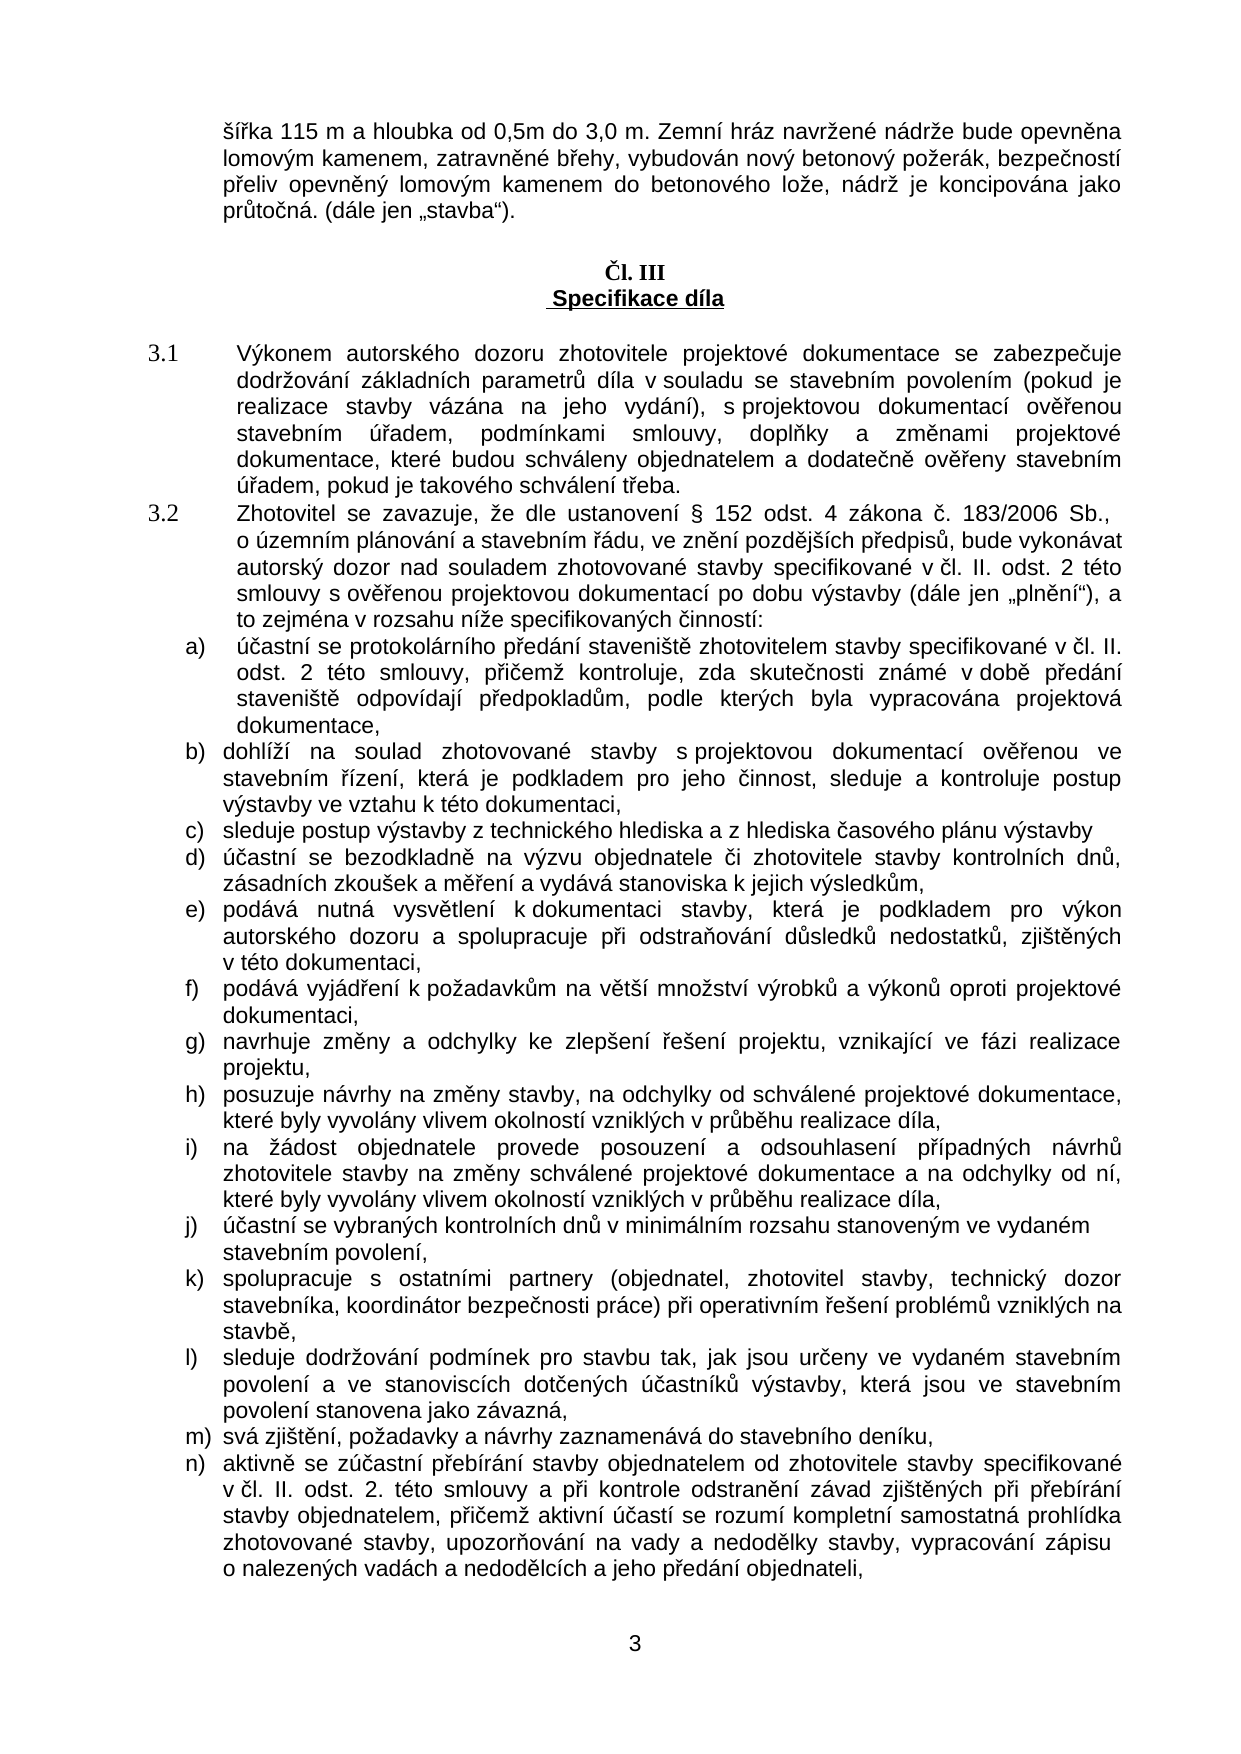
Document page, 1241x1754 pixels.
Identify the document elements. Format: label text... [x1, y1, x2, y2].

list posuzuje návrhy na změny stavby, na odchylky od schválené projektové dokumentace, které byly vyvolány vlivem okolností vzniklých v průběhu realizace díla, [185, 1081, 1122, 1133]
list účastní se protokolárního předání staveniště zhotovitelem stavby specifikované v čl. II. odst. 2 této smlouvy, přičemž kontroluje, zda skutečnosti známé v době předání staveniště odpovídají předpokladům, podle kterých byla vypracována projektová dokumentace, [185, 633, 1122, 738]
list sleduje postup výstavby z technického hlediska a z hlediska časového plánu výstavby [185, 817, 1122, 843]
list Zhotovitel se zavazuje, že dle ustanovení § 152 odst. 4 zákona č. 183/2006 Sb., o územním plánování a stavebním řádu, ve znění pozdějších předpisů, bude vykonávat autorský dozor nad souladem zhotovované stavby specifikované v čl. II. odst. 2 této smlouvy s ověřenou projektovou dokumentací po dobu výstavby (dále jen „plnění“), a to zejména v rozsahu níže specifikovaných činností: [148, 498, 1122, 633]
text Specifikace díla [148, 285, 1122, 312]
list účastní se vybraných kontrolních dnů v minimálním rozsahu stanoveným ve vydaném stavebním povolení, [185, 1212, 1122, 1265]
list Výkonem autorského dozoru zhotovitele projektové dokumentace se zabezpečuje dodržování základních parametrů díla v souladu se stavebním povolením (pokud je realizace stavby vázána na jeho vydání), s projektovou dokumentací ověřenou stavebním úřadem, podmínkami smlouvy, doplňky a změnami projektové dokumentace, které budou schváleny objednatelem a dodatečně ověřeny stavebním úřadem, pokud je takového schválení třeba. [148, 338, 1122, 498]
list podává vyjádření k požadavkům na větší množství výrobků a výkonů oproti projektové dokumentaci, [185, 975, 1122, 1028]
list podává nutná vysvětlení k dokumentaci stavby, která je podkladem pro výkon autorského dozoru a spolupracuje při odstraňování důsledků nedostatků, zjištěných v této dokumentaci, [185, 896, 1122, 975]
list dohlíží na soulad zhotovované stavby s projektovou dokumentací ověřenou ve stavebním řízení, která je podkladem pro jeho činnost, sleduje a kontroluje postup výstavby ve vztahu k této dokumentaci, [185, 738, 1122, 817]
text Čl. III [148, 259, 1122, 285]
list sleduje dodržování podmínek pro stavbu tak, jak jsou určeny ve vydaném stavebním povolení a ve stanoviscích dotčených účastníků výstavby, která jsou ve stavebním povolení stanovena jako závazná, [185, 1344, 1122, 1423]
list na žádost objednatele provede posouzení a odsouhlasení případných návrhů zhotovitele stavby na změny schválené projektové dokumentace a na odchylky od ní, které byly vyvolány vlivem okolností vzniklých v průběhu realizace díla, [185, 1133, 1122, 1212]
list účastní se bezodkladně na výzvu objednatele či zhotovitele stavby kontrolních dnů, zásadních zkoušek a měření a vydává stanoviska k jejich výsledkům, [185, 843, 1122, 896]
list navrhuje změny a odchylky ke zlepšení řešení projektu, vznikající ve fázi realizace projektu, [185, 1028, 1122, 1081]
list svá zjištění, požadavky a návrhy zaznamenává do stavebního deníku, [185, 1423, 1122, 1450]
list spolupracuje s ostatními partnery (objednatel, zhotovitel stavby, technický dozor stavebníka, koordinátor bezpečnosti práce) při operativním řešení problémů vzniklých na stavbě, [185, 1265, 1122, 1344]
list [223, 118, 1122, 223]
list aktivně se zúčastní přebírání stavby objednatelem od zhotovitele stavby specifikované v čl. II. odst. 2. této smlouvy a při kontrole odstranění závad zjištěných při přebírání stavby objednatelem, přičemž aktivní účastí se rozumí kompletní samostatná prohlídka zhotovované stavby, upozorňování na vady a nedodělky stavby, vypracování zápisu o nalezených vadách a nedodělcích a jeho předání objednateli, [185, 1450, 1122, 1581]
